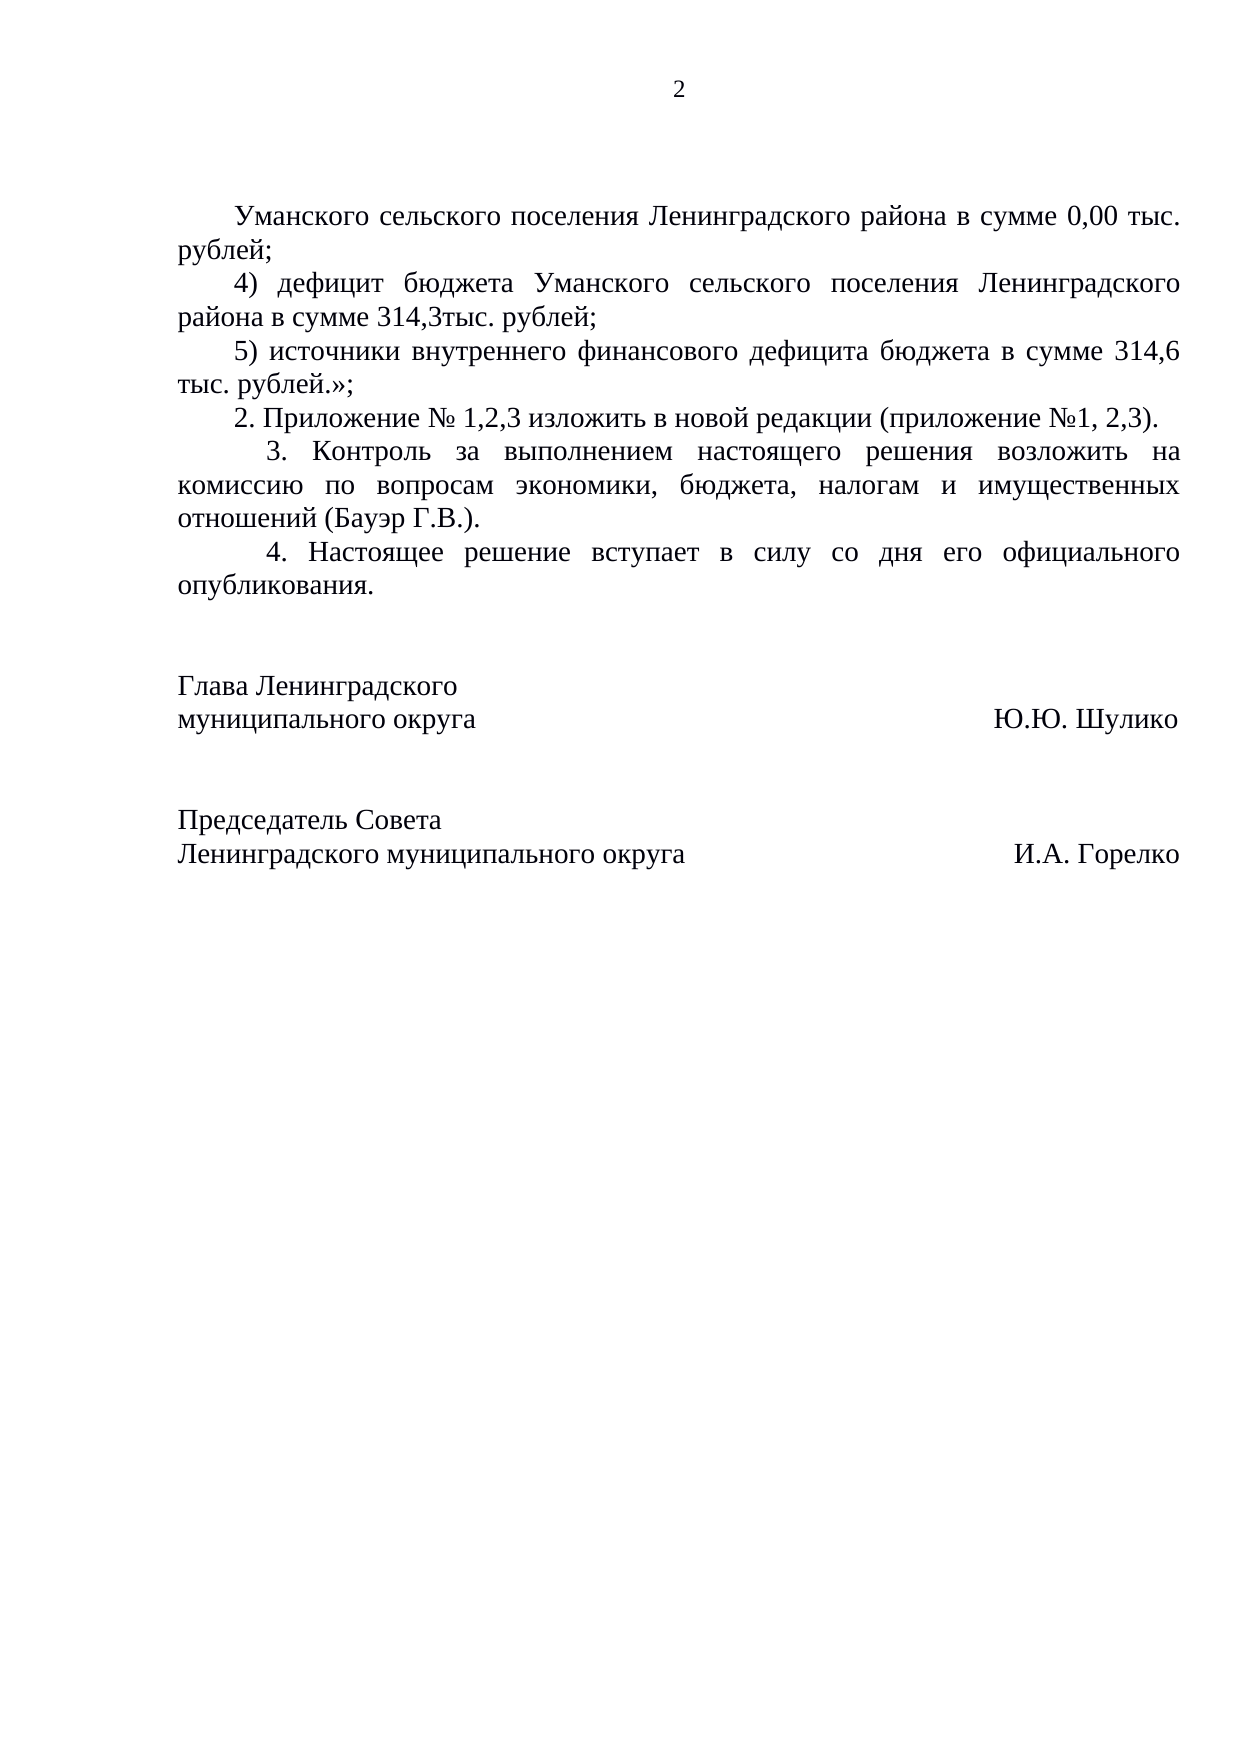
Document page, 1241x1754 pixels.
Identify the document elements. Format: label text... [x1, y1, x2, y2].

text 4) дефицит бюджета Уманского сельского поселения Ленинградского района в сумме 314,3тыс. рублей; [177, 266, 1181, 333]
text 4. Настоящее решение вступает в силу со дня его официального опубликования. [177, 534, 1181, 601]
text 2. Приложение № 1,2,3 изложить в новой редакции (приложение №1, 2,3). [177, 400, 1181, 433]
text 3. Контроль за выполнением настоящего решения возложить на комиссию по вопросам экономики, бюджета, налогам и имущественных отношений (Бауэр Г.В.). [177, 433, 1181, 534]
text Глава Ленинградского [177, 668, 1181, 702]
text 5) источники внутреннего финансового дефицита бюджета в сумме 314,6 тыс. рублей.»; [177, 333, 1181, 400]
text муниципального округа Ю.Ю. Шулико [177, 702, 1181, 735]
text Ленинградского муниципального округа И.А. Горелко [177, 836, 1181, 869]
text Уманского сельского поселения Ленинградского района в сумме 0,00 тыс. рублей; [177, 198, 1181, 266]
text Председатель Совета [177, 802, 1181, 836]
